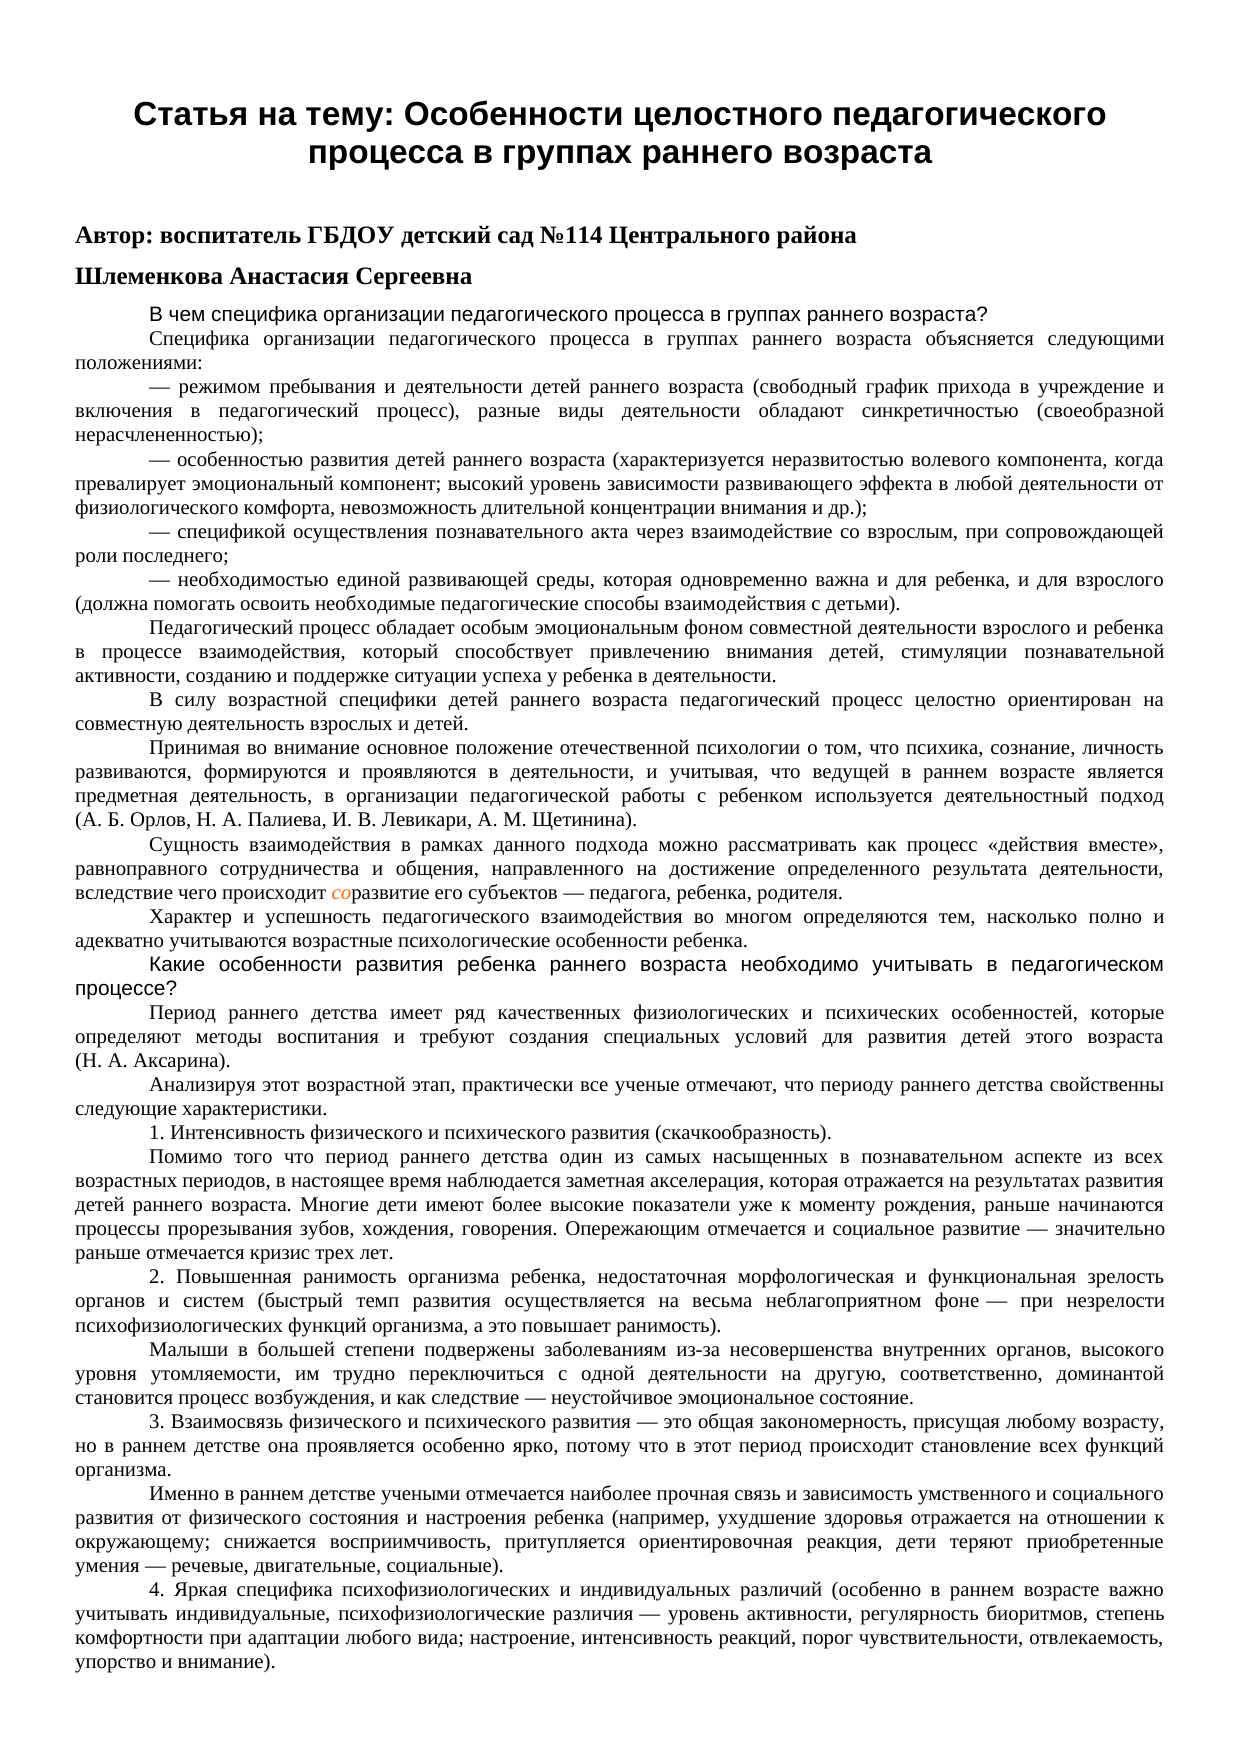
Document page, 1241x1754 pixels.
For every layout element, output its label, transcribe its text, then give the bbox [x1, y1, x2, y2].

text 1. Интенсивность физического и психического развития (скачкообразность). [75, 1120, 1165, 1144]
text Принимая во внимание основное положение отечественной психологии о том, что психика, сознание, личность развиваются, формируются и проявляются в деятельности, и учитывая, что ведущей в раннем возрасте является предметная деятельность, в организации педагогической работы с ребенком используется деятельностный подход (А. Б. Орлов, Н. А. Палиева, И. В. Левикари, А. М. Щетинина). [75, 735, 1165, 831]
text Характер и успешность педагогического взаимодействия во многом определяются тем, насколько полно и адекватно учитываются возрастные психологические особенности ребенка. [75, 904, 1165, 952]
text 3. Взаимосвязь физического и психического развития — это общая закономерность, присущая любому возрасту, но в раннем детстве она проявляется особенно ярко, потому что в этот период происходит становление всех функций организма. [75, 1409, 1165, 1481]
text Анализируя этот возрастной этап, практически все ученые отмечают, что периоду раннего детства свойственны следующие характеристики. [75, 1072, 1165, 1120]
text 2. Повышенная ранимость организма ребенка, недостаточная морфологическая и функциональная зрелость органов и систем (быстрый темп развития осуществляется на весьма неблагоприятном фоне — при незрелости психофизиологических функций организма, а это повышает ранимость). [75, 1264, 1165, 1337]
text — режимом пребывания и деятельности детей раннего возраста (свободный график прихода в учреждение и включения в педагогический процесс), разные виды деятельности обладают синкретичностью (своеобразной нерасчлененностью); [75, 374, 1165, 446]
text Автор: воспитатель ГБДОУ детский сад №114 Центрального района [75, 220, 1165, 248]
text Период раннего детства имеет ряд качественных физиологических и психических особенностей, которые определяют методы воспитания и требуют создания специальных условий для развития детей этого возраста (Н. А. Аксарина). [75, 1000, 1165, 1072]
subtitle Статья на тему: Особенности целостного педагогического процесса в группах раннего возраста [75, 94, 1165, 171]
text Шлеменкова Анастасия Сергеевна [75, 261, 1165, 290]
text Помимо того что период раннего детства один из самых насыщенных в познавательном аспекте из всех возрастных периодов, в настоящее время наблюдается заметная акселерация, которая отражается на результатах развития детей раннего возраста. Многие дети имеют более высокие показатели уже к моменту рождения, раньше начинаются процессы прорезывания зубов, хождения, говорения. Опережающим отмечается и социальное развитие — значительно раньше отмечается кризис трех лет. [75, 1144, 1165, 1264]
text — спецификой осуществления познавательного акта через взаимодействие со взрослым, при сопровождающей роли последнего; [75, 519, 1165, 567]
text — особенностью развития детей раннего возраста (характеризуется неразвитостью волевого компонента, когда превалирует эмоциональный компонент; высокий уровень зависимости развивающего эффекта в любой деятельности от физиологического комфорта, невозможность длительной концентрации внимания и др.); [75, 446, 1165, 519]
text Специфика организации педагогического процесса в группах раннего возраста объясняется следующими положениями: [75, 326, 1165, 374]
text Педагогический процесс обладает особым эмоциональным фоном совместной деятельности взрослого и ребенка в процессе взаимодействия, который способствует привлечению внимания детей, стимуляции познавательной активности, созданию и поддержке ситуации успеха у ребенка в деятельности. [75, 615, 1165, 687]
text 4. Яркая специфика психофизиологических и индивидуальных различий (особенно в раннем возрасте важно учитывать индивидуальные, психофизиологические различия — уровень активности, регулярность биоритмов, степень комфортности при адаптации любого вида; настроение, интенсивность реакций, порог чувствительности, отвлекаемость, упорство и внимание). [75, 1577, 1165, 1673]
text В силу возрастной специфики детей раннего возраста педагогический процесс целостно ориентирован на совместную деятельность взрослых и детей. [75, 687, 1165, 735]
text Малыши в большей степени подвержены заболеваниям из-за несовершенства внутренних органов, высокого уровня утомляемости, им трудно переключиться с одной деятельности на другую, соответственно, доминантой становится процесс возбуждения, и как следствие — неустойчивое эмоциональное состояние. [75, 1337, 1165, 1409]
subtitle Какие особенности развития ребенка раннего возраста необходимо учитывать в педагогическом процессе? [75, 952, 1165, 1000]
text — необходимостью единой развивающей среды, которая одновременно важна и для ребенка, и для взрослого (должна помогать освоить необходимые педагогические способы взаимодействия с детьми). [75, 567, 1165, 615]
text Сущность взаимодействия в рамках данного подхода можно рассматривать как процесс «действия вместе», равноправного сотрудничества и общения, направленного на достижение определенного результата деятельности, вследствие чего происходит соразвитие его субъектов — педагога, ребенка, родителя. [75, 831, 1165, 904]
text Именно в раннем детстве учеными отмечается наиболее прочная связь и зависимость умственного и социального развития от физического состояния и настроения ребенка (например, ухудшение здоровья отражается на отношении к окружающему; снижается восприимчивость, притупляется ориентировочная реакция, дети теряют приобретенные умения — речевые, двигательные, социальные). [75, 1481, 1165, 1577]
subtitle В чем специфика организации педагогического процесса в группах раннего возраста? [75, 302, 1165, 326]
